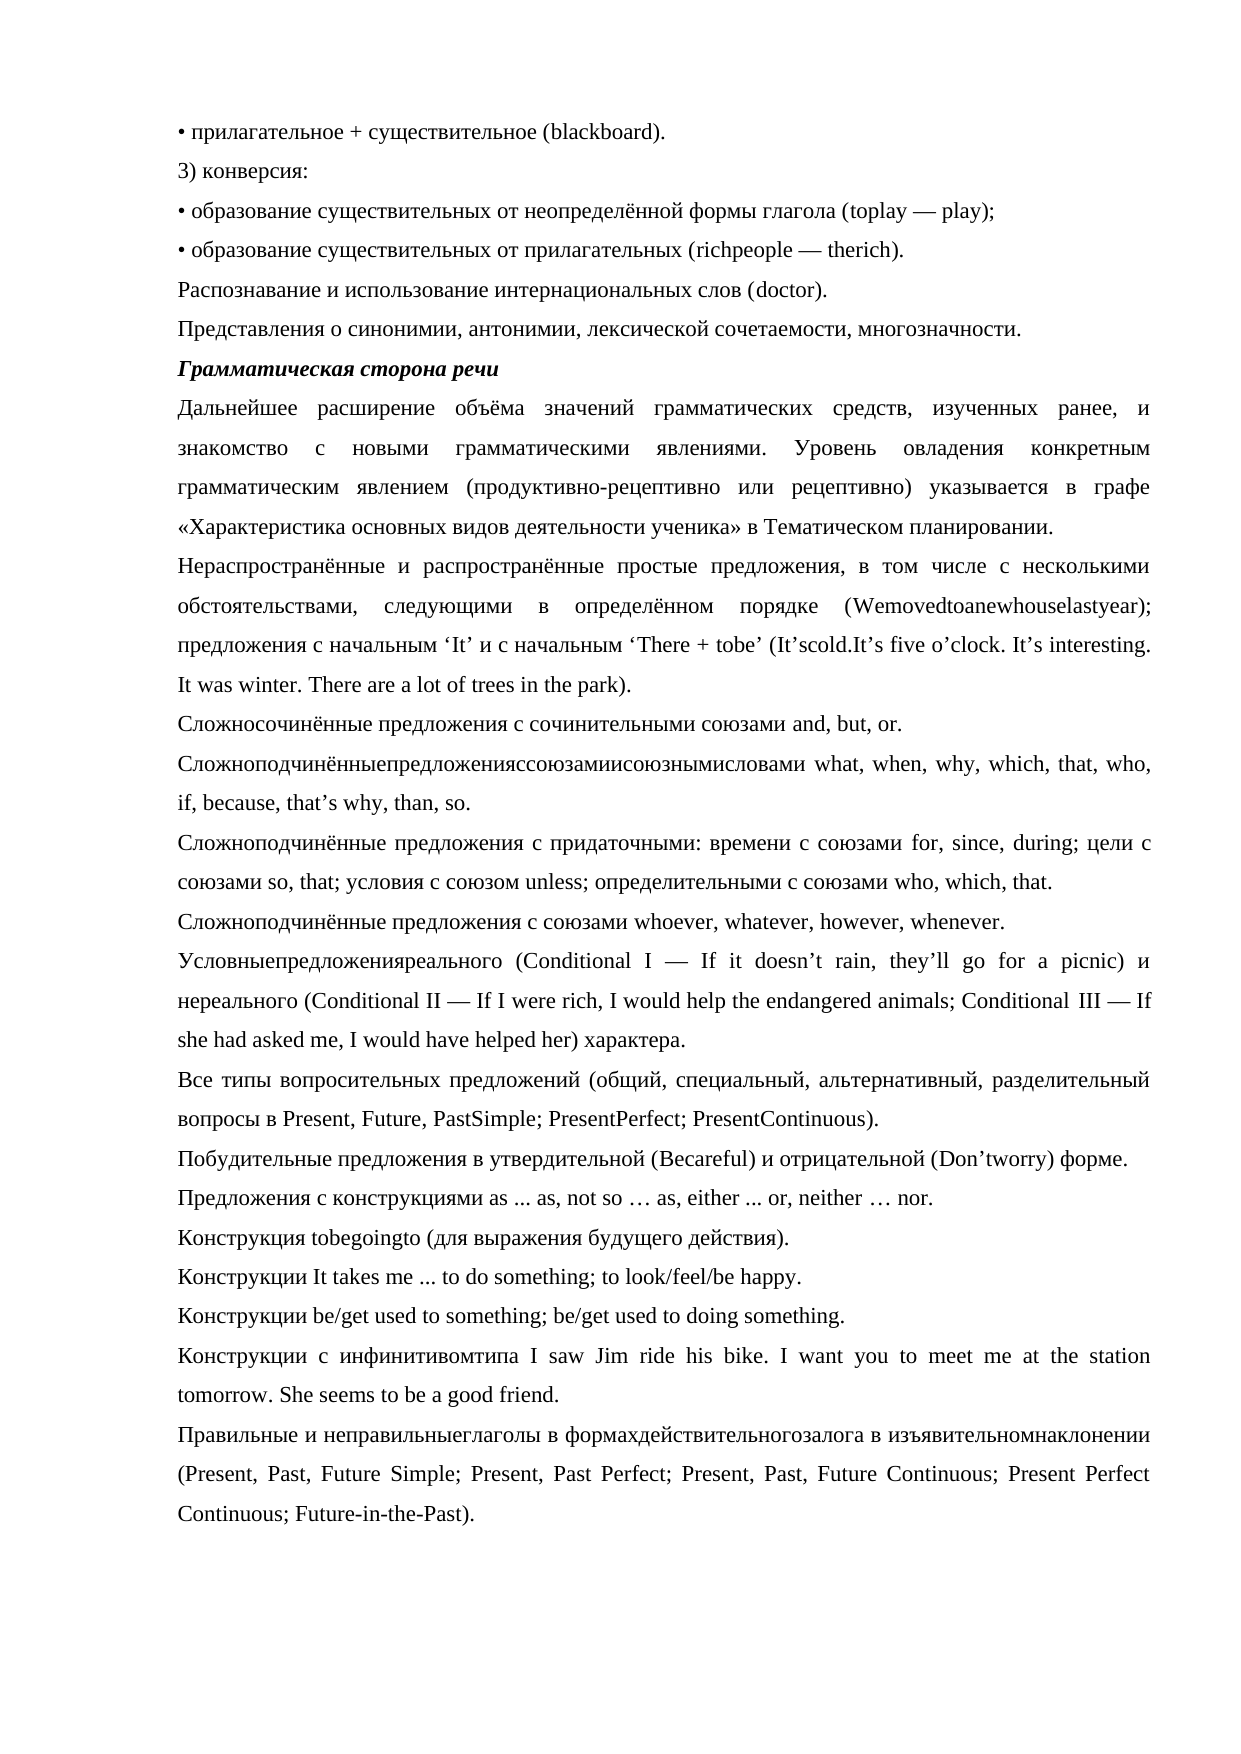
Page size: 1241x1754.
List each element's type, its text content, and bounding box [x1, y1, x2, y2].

text Сложносочинённые предложения с сочинительными союзами and, but, or. [177, 710, 1152, 737]
text Сложноподчинённые предложения с придаточными: времени с союзами for, since, during; цели с союзами so, that; условия с союзом unless; определительными с союзами who, which, that. [177, 829, 1152, 894]
text Дальнейшее расширение объёма значений грамматических средств, изученных ранее, и знакомство с новыми грамматическими явлениями. Уровень овладения конкретным грамматическим явлением (продуктивно-рецептивно или рецептивно) указывается в графе «Характеристика основных видов деятельности ученика» в Тематическом планировании. [177, 394, 1152, 539]
text Предложения с конструкциями as ... as, not so … as, either ... or, neither … nor. [177, 1184, 1152, 1210]
text Сложноподчинённыепредложенияссоюзамиисоюзнымисловами what, when, why, which, that, who, if, because, that’s why, than, so. [177, 750, 1152, 816]
text Нераспространённые и распространённые простые предложения, в том числе с несколькими обстоятельствами, следующими в определённом порядке (Wemovedtoanewhouselastyear); предложения с начальным ‘It’ и с начальным ‘There + tobe’ (It’scold.It’s five o’clock. It’s interesting. It was winter. There are a lot of trees in the park). [177, 552, 1152, 697]
text • образование существительных от прилагательных (richpeople — therich). [177, 237, 1152, 263]
text 3) конверсия: [177, 158, 1152, 184]
text Все типы вопросительных предложений (общий, специальный, альтернативный, разделительный вопросы в Present, Future, PastSimple; PresentPerfect; PresentContinuous). [177, 1066, 1152, 1131]
text Конструкции с инфинитивомтипа I saw Jim ride his bike. I want you to meet me at the station tomorrow. She seems to be a good friend. [177, 1342, 1152, 1408]
text • образование существительных от неопределённой формы глагола (toplay — play); [177, 197, 1152, 223]
text Побудительные предложения в утвердительной (Becareful) и отрицательной (Don’tworry) форме. [177, 1144, 1152, 1171]
text • прилагательное + существительное (blackboard). [177, 118, 1152, 144]
text Конструкция tobegoingto (для выражения будущего действия). [177, 1223, 1152, 1250]
text Сложноподчинённые предложения с союзами whoever, whatever, however, whenever. [177, 908, 1152, 934]
text Правильные и неправильныеглаголы в формахдействительногозалога в изъявительномнаклонении (Present, Past, Future Simple; Present, Past Perfect; Present, Past, Future Continuous; Present Perfect Continuous; Future-in-the-Past). [177, 1421, 1152, 1526]
text Распознавание и использование интернациональных слов (doctor). [177, 276, 1152, 302]
text Конструкции be/get used to something; be/get used to doing something. [177, 1302, 1152, 1329]
text Условныепредложенияреального (Conditional I — If it doesn’t rain, they’ll go for a picnic) и нереального (Conditional II — If I were rich, I would help the endangered animals; Conditional III — If she had asked me, I would have helped her) характера. [177, 947, 1152, 1052]
text Конструкции It takes me ... to do something; to look/feel/be happy. [177, 1263, 1152, 1289]
text Грамматическая сторона речи [177, 355, 1152, 381]
text Представления о синонимии, антонимии, лексической сочетаемости, многозначности. [177, 316, 1152, 342]
